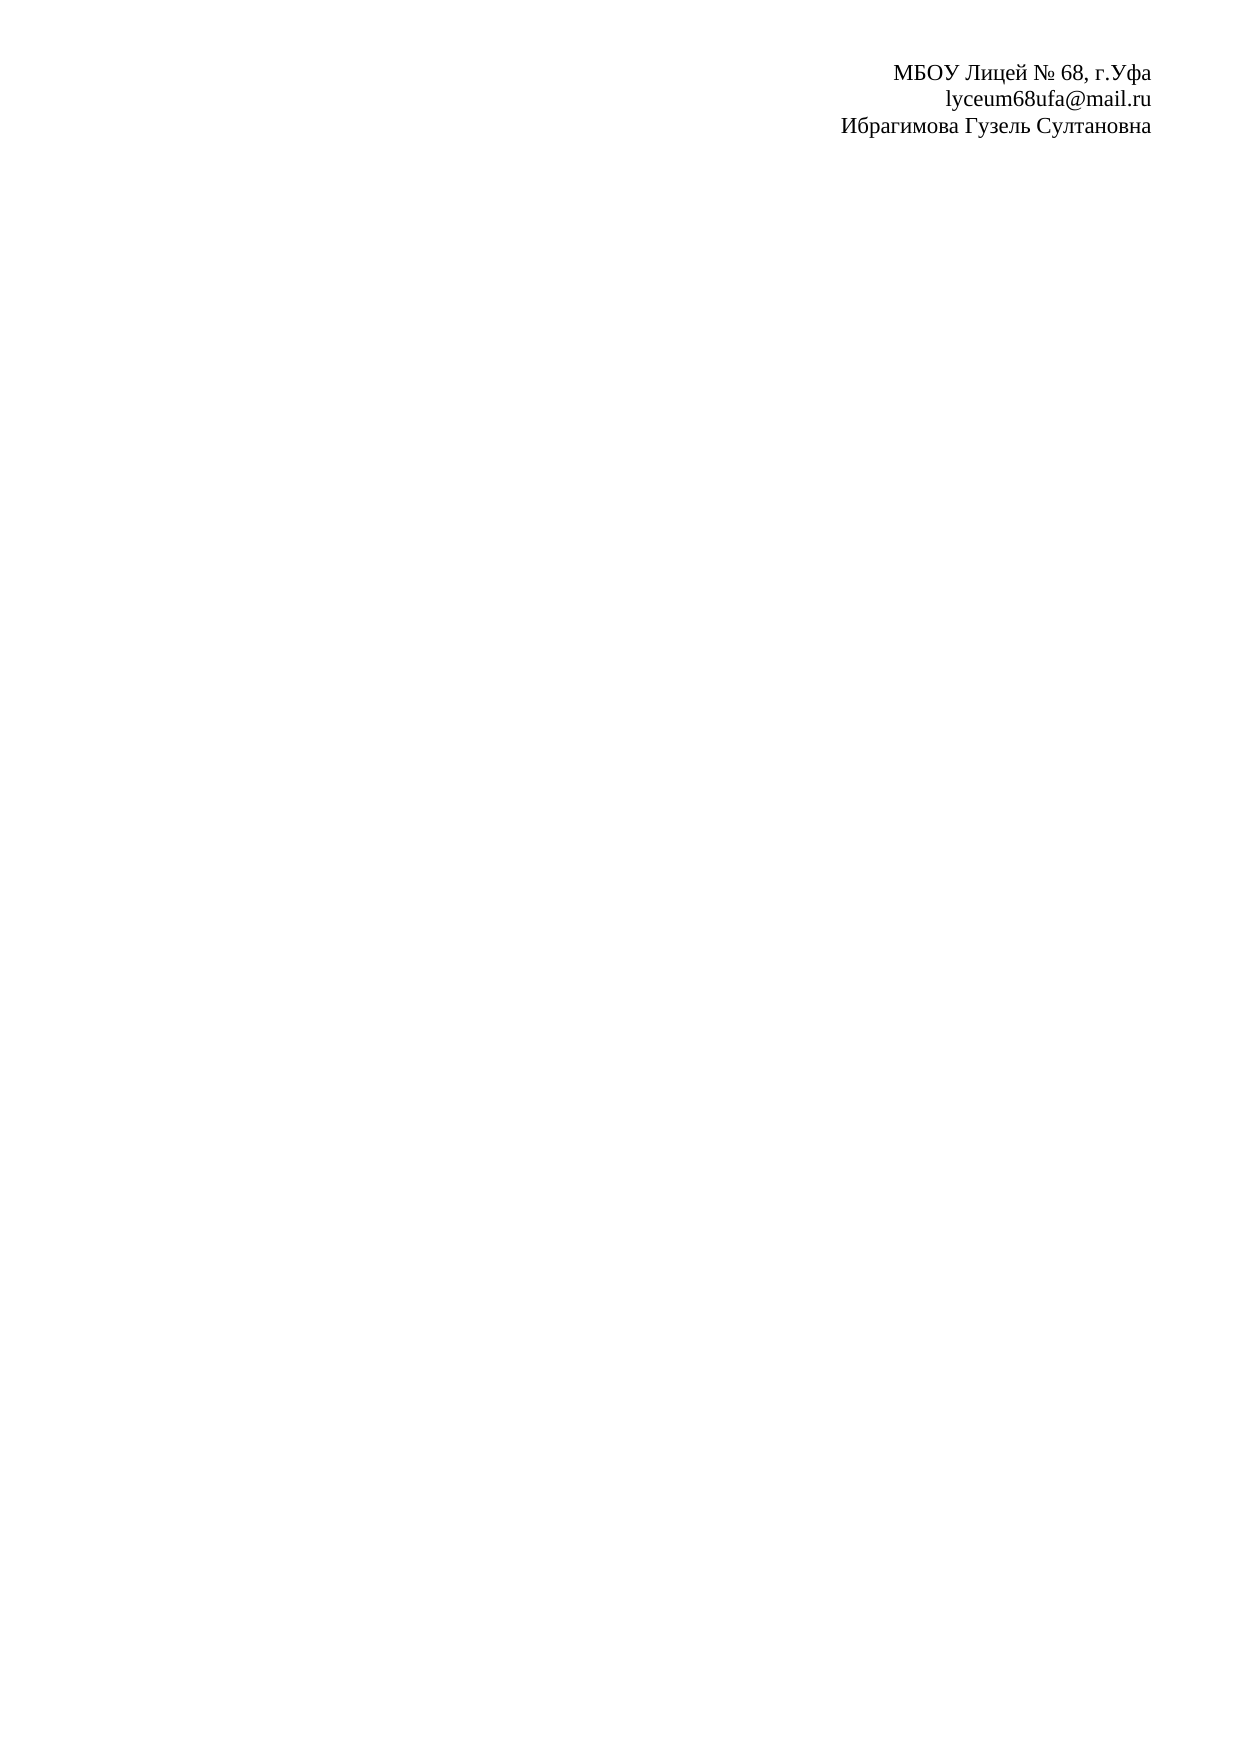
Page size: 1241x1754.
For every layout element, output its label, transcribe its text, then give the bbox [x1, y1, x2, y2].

text lyceum68ufa@mail.ru [162, 86, 1152, 112]
text МБОУ Лицей № 68, г.Уфа [162, 59, 1152, 86]
text Ибрагимова Гузель Султановна [162, 112, 1152, 138]
